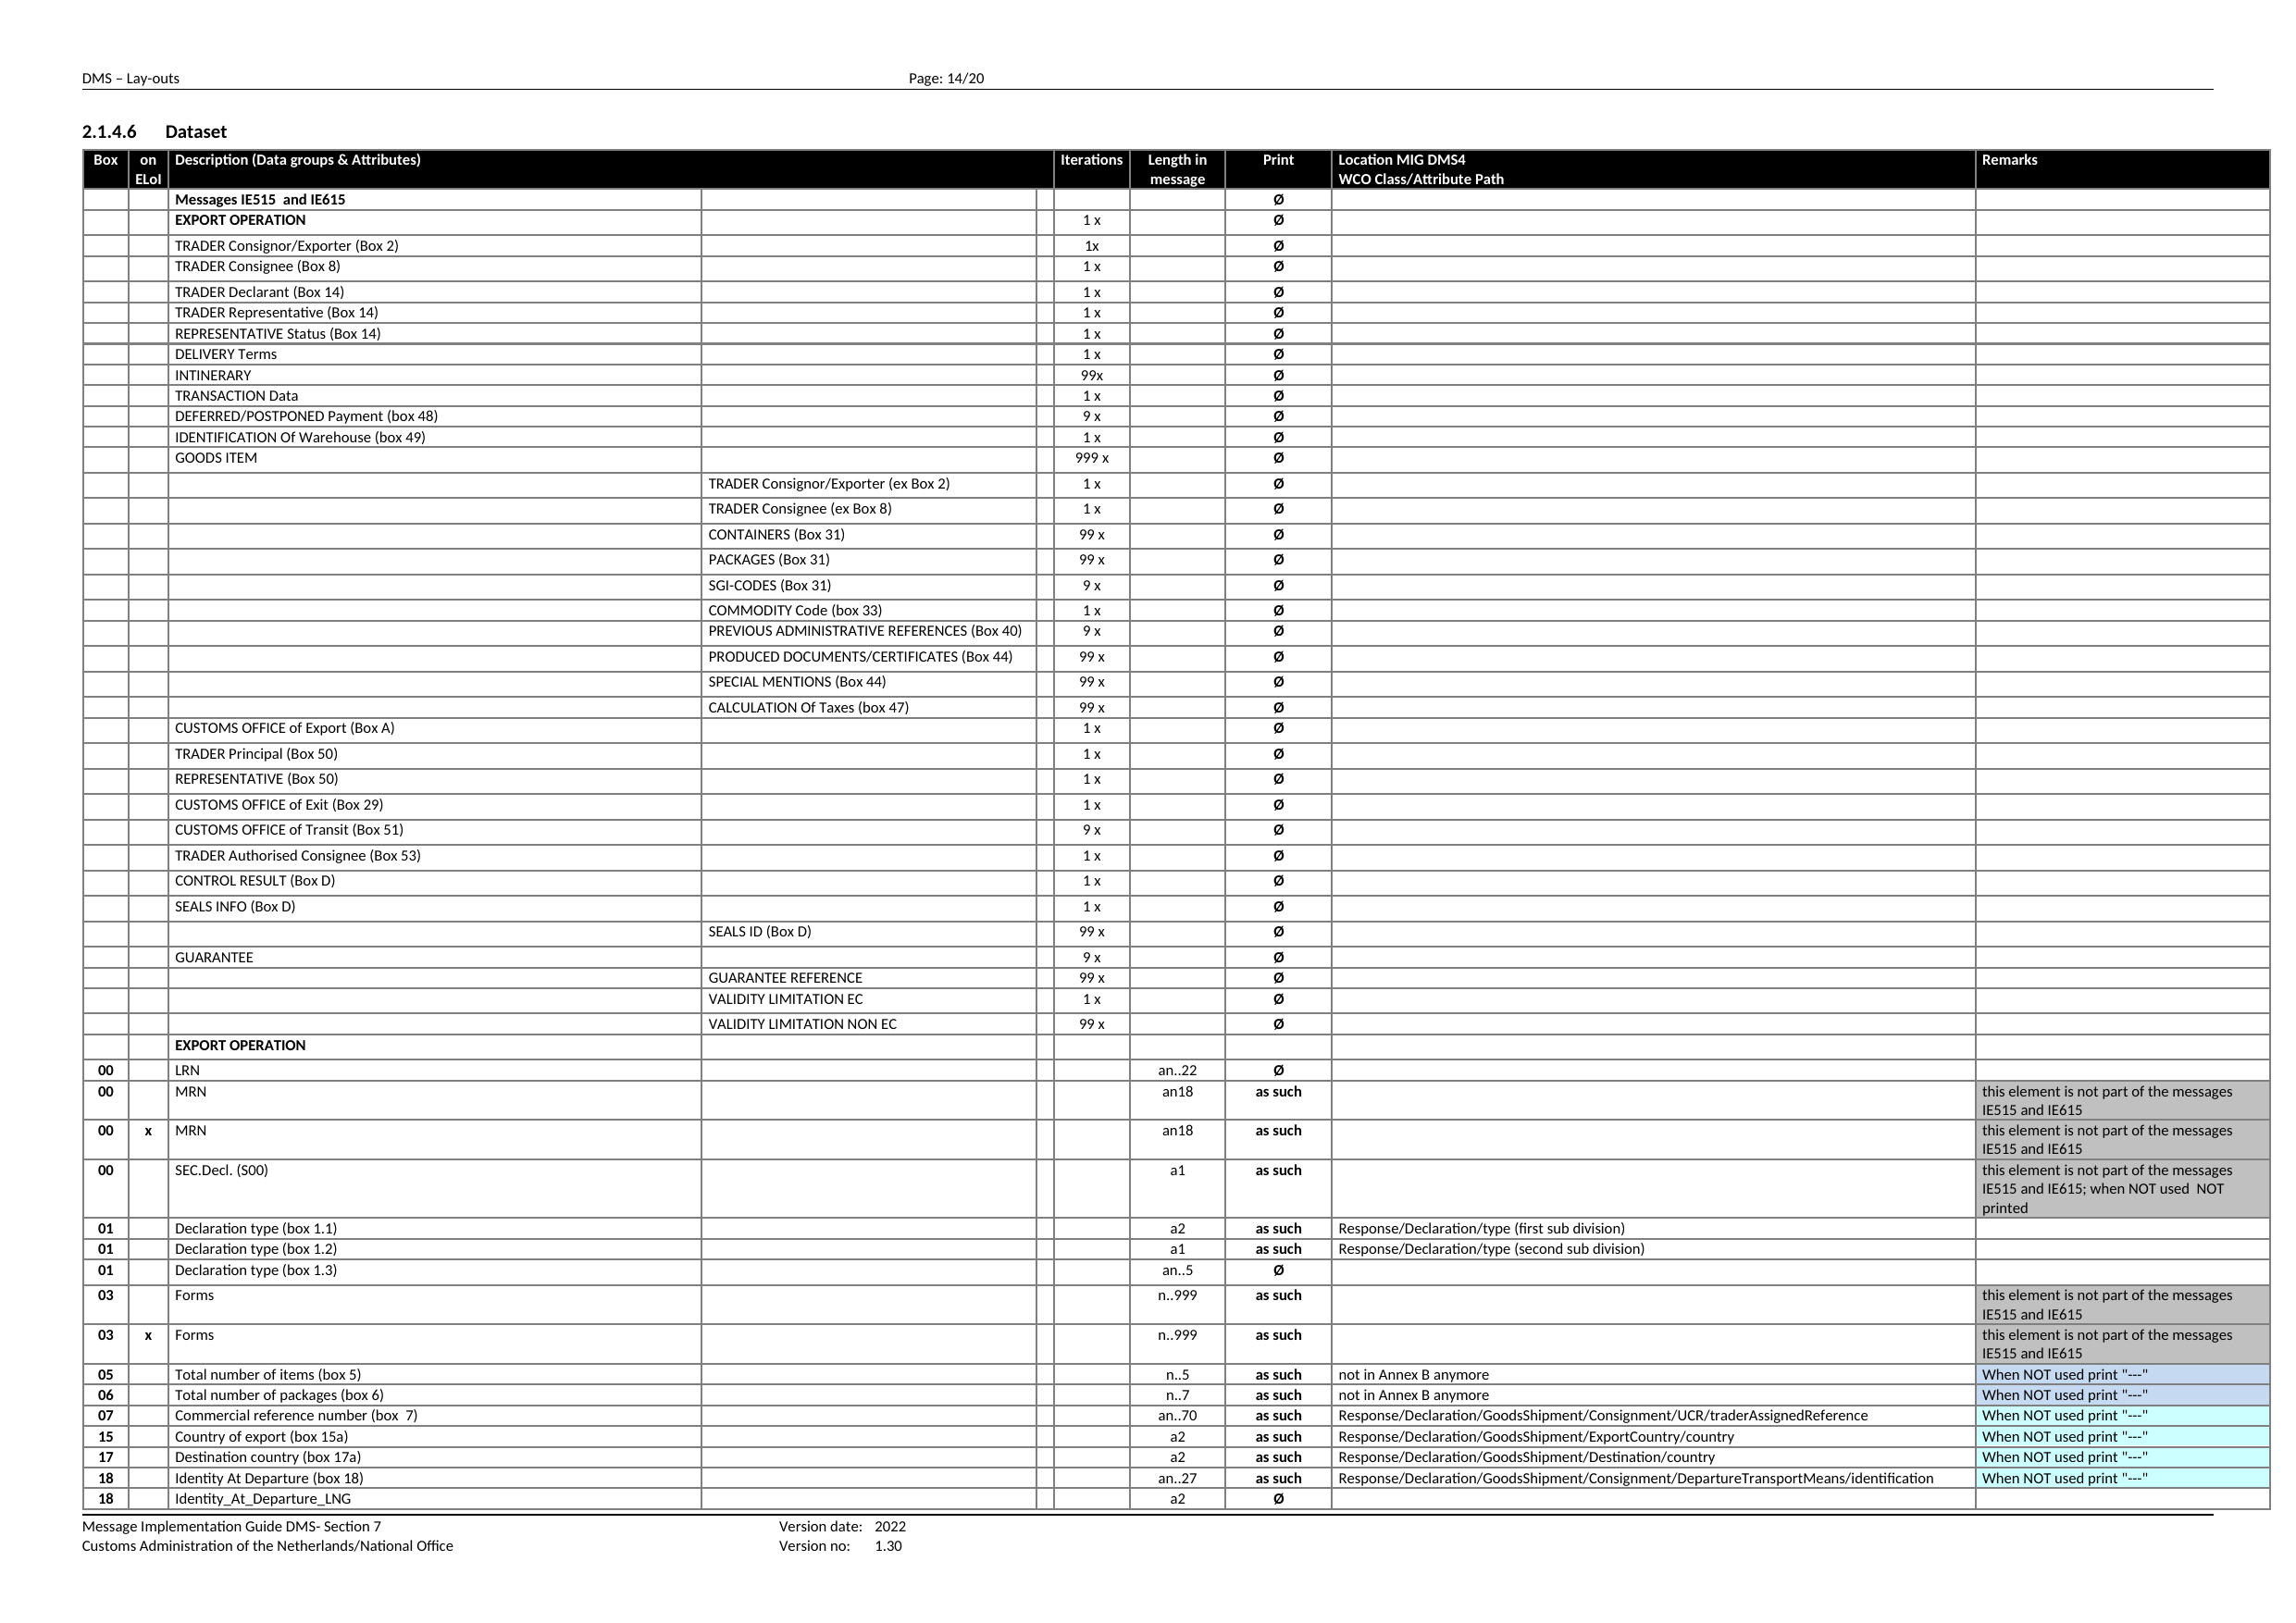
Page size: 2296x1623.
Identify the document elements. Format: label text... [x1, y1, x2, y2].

table_cell When NOT used print "---" [1977, 1406, 2269, 1425]
table_cell n..999 [1131, 1325, 1224, 1363]
table_cell [702, 1060, 1036, 1080]
table_cell [130, 324, 168, 342]
table_cell [130, 345, 168, 364]
table_cell Destination country (box 17a) [169, 1448, 701, 1467]
table_cell Ø [1226, 872, 1331, 895]
table_cell [84, 576, 128, 599]
table_header on ELoI [130, 151, 168, 188]
table_cell [702, 795, 1036, 818]
table_cell Ø [1226, 236, 1331, 255]
table_cell [1131, 601, 1224, 620]
table_cell Declaration type (box 1.2) [169, 1240, 701, 1258]
table_cell 9 x [1055, 407, 1129, 426]
table_cell [1131, 211, 1224, 234]
table_cell [1333, 211, 1975, 234]
table_cell as such [1226, 1160, 1331, 1217]
table_cell [1131, 969, 1224, 987]
table_cell [1977, 744, 2269, 767]
table_cell [84, 647, 128, 671]
table_cell 99 x [1055, 525, 1129, 548]
table_cell [1131, 989, 1224, 1012]
table_cell Identity At Departure (box 18) [169, 1468, 701, 1487]
table_cell Response/Declaration/GoodsShipment/ExportCountry/country [1333, 1427, 1975, 1445]
table_cell [1037, 1035, 1053, 1059]
table_cell When NOT used print "---" [1977, 1385, 2269, 1405]
table_cell [1131, 872, 1224, 895]
table_cell Ø [1226, 948, 1331, 966]
table_cell [130, 872, 168, 895]
table_cell [1333, 190, 1975, 209]
table_cell not in Annex B anymore [1333, 1365, 1975, 1383]
table_cell [1977, 1260, 2269, 1283]
table_cell [1055, 1035, 1129, 1059]
table_cell [1037, 1448, 1053, 1467]
table_cell TRANSACTION Data [169, 386, 701, 404]
table_cell [1977, 969, 2269, 987]
table_cell [1037, 795, 1053, 818]
table_cell [130, 969, 168, 987]
table_cell PACKAGES (Box 31) [702, 550, 1036, 574]
table_cell GOODS ITEM [169, 448, 701, 472]
table_cell 1 x [1055, 345, 1129, 364]
table_cell as such [1226, 1365, 1331, 1383]
table_cell GUARANTEE REFERENCE [702, 969, 1036, 987]
table_cell [1037, 427, 1053, 446]
table_cell as such [1226, 1286, 1331, 1323]
table_cell [84, 770, 128, 793]
table_cell 00 [84, 1060, 128, 1080]
table_cell [1037, 1286, 1053, 1323]
table_cell 9 x [1055, 622, 1129, 645]
table_cell 99 x [1055, 673, 1129, 696]
table_cell Ø [1226, 345, 1331, 364]
table_cell Total number of packages (box 6) [169, 1385, 701, 1405]
table_cell [702, 744, 1036, 767]
table_cell 01 [84, 1240, 128, 1258]
table_cell [169, 673, 701, 696]
table_cell [169, 698, 701, 716]
table_cell as such [1226, 1385, 1331, 1405]
table_cell TRADER Consignee (Box 8) [169, 257, 701, 280]
table_cell 18 [84, 1489, 128, 1507]
table_cell [130, 1240, 168, 1258]
table_cell [1131, 923, 1224, 946]
table_cell [702, 257, 1036, 280]
table_cell [84, 550, 128, 574]
table_cell TRADER Consignor/Exporter (ex Box 2) [702, 474, 1036, 497]
table_cell [1131, 236, 1224, 255]
table_cell Total number of items (box 5) [169, 1365, 701, 1383]
table_cell [702, 427, 1036, 446]
table_cell [130, 601, 168, 620]
table_header Location MIG DMS4 WCO Class/Attribute Path [1333, 151, 1975, 188]
table_cell [1333, 525, 1975, 548]
table_cell [1037, 897, 1053, 920]
table_cell [1037, 1385, 1053, 1405]
table_cell [702, 1286, 1036, 1323]
table_cell [130, 698, 168, 716]
table_cell [130, 1035, 168, 1059]
table_cell Declaration type (box 1.1) [169, 1219, 701, 1237]
table_cell SEALS INFO (Box D) [169, 897, 701, 920]
table_cell [1333, 427, 1975, 446]
table_cell [84, 622, 128, 645]
table_cell [1977, 211, 2269, 234]
table_cell [169, 550, 701, 574]
table_cell [169, 1014, 701, 1034]
table_cell [130, 622, 168, 645]
table_cell [1037, 1240, 1053, 1258]
table_cell Response/Declaration/GoodsShipment/Consignment/DepartureTransportMeans/identification [1333, 1468, 1975, 1487]
table_cell an..22 [1131, 1060, 1224, 1080]
table_cell [702, 1035, 1036, 1059]
table_cell Ø [1226, 846, 1331, 869]
table_cell [130, 1365, 168, 1383]
table_cell [130, 719, 168, 742]
table_cell [1055, 1468, 1129, 1487]
table_cell [84, 345, 128, 364]
table_cell 15 [84, 1427, 128, 1445]
table_cell 99 x [1055, 698, 1129, 716]
table_cell [1055, 190, 1129, 209]
table_cell [1333, 1260, 1975, 1283]
table_cell [1977, 1219, 2269, 1237]
table_cell [1131, 897, 1224, 920]
table_cell [130, 1489, 168, 1507]
table_cell [130, 499, 168, 523]
table_cell a1 [1131, 1240, 1224, 1258]
table_cell [84, 897, 128, 920]
table_cell [1333, 846, 1975, 869]
table_cell [702, 448, 1036, 472]
table_cell [1037, 1427, 1053, 1445]
table_cell 1 x [1055, 499, 1129, 523]
table_cell 99 x [1055, 550, 1129, 574]
table_cell as such [1226, 1325, 1331, 1363]
table_cell x [130, 1325, 168, 1363]
table_cell [702, 948, 1036, 966]
table_cell [1333, 1121, 1975, 1158]
table_cell 1 x [1055, 474, 1129, 497]
table_header Length in message [1131, 151, 1224, 188]
table_cell [1131, 948, 1224, 966]
table_cell [1131, 407, 1224, 426]
table_cell [1037, 846, 1053, 869]
table_cell [1131, 1014, 1224, 1034]
table_cell [84, 282, 128, 302]
table_cell [1333, 1060, 1975, 1080]
table_cell [1037, 622, 1053, 645]
table_cell [130, 257, 168, 280]
table_cell [1977, 525, 2269, 548]
table_cell as such [1226, 1468, 1331, 1487]
table_cell TRADER Representative (Box 14) [169, 304, 701, 322]
table_cell [1333, 236, 1975, 255]
table_cell 00 [84, 1160, 128, 1217]
table_cell [1037, 1160, 1053, 1217]
table_cell [130, 1082, 168, 1119]
table_cell [1055, 1365, 1129, 1383]
table_cell Ø [1226, 365, 1331, 384]
table_cell Ø [1226, 673, 1331, 696]
table_cell [84, 795, 128, 818]
table_cell Forms [169, 1286, 701, 1323]
table_cell [1333, 897, 1975, 920]
table_cell [702, 1427, 1036, 1445]
table_cell GUARANTEE [169, 948, 701, 966]
table_cell 99 x [1055, 969, 1129, 987]
table_cell [130, 1014, 168, 1034]
table_cell [84, 211, 128, 234]
table_cell [1977, 673, 2269, 696]
table_cell [130, 525, 168, 548]
table_cell [169, 474, 701, 497]
table_cell 06 [84, 1385, 128, 1405]
table_cell [1131, 698, 1224, 716]
table_cell [1131, 190, 1224, 209]
table_cell [1977, 622, 2269, 645]
table_cell CUSTOMS OFFICE of Transit (Box 51) [169, 821, 701, 844]
table_cell [84, 190, 128, 209]
table_cell [702, 1448, 1036, 1467]
table_cell Messages IE515 and IE615 [169, 190, 701, 209]
table_cell [130, 448, 168, 472]
table_cell [1131, 673, 1224, 696]
table_cell [130, 1160, 168, 1217]
table_cell Ø [1226, 386, 1331, 404]
table_cell [1037, 474, 1053, 497]
table_cell [1333, 1286, 1975, 1323]
table_cell [130, 236, 168, 255]
table_cell [84, 499, 128, 523]
table_cell [1977, 257, 2269, 280]
table_cell [1037, 989, 1053, 1012]
table_cell [1131, 499, 1224, 523]
table_cell [84, 1035, 128, 1059]
table_cell [1037, 386, 1053, 404]
table_cell Declaration type (box 1.3) [169, 1260, 701, 1283]
table_cell 05 [84, 1365, 128, 1383]
table_cell [1037, 236, 1053, 255]
table_cell REPRESENTATIVE (Box 50) [169, 770, 701, 793]
table_cell [1977, 407, 2269, 426]
table_cell [1131, 257, 1224, 280]
table_cell [1037, 576, 1053, 599]
table_cell [169, 525, 701, 548]
table_cell 03 [84, 1325, 128, 1363]
table_cell 99x [1055, 365, 1129, 384]
table_cell [1037, 719, 1053, 742]
table_cell PREVIOUS ADMINISTRATIVE REFERENCES (Box 40) [702, 622, 1036, 645]
table_header Remarks [1977, 151, 2269, 188]
table_cell Ø [1226, 1060, 1331, 1080]
table_cell Ø [1226, 1014, 1331, 1034]
table_cell 9 x [1055, 948, 1129, 966]
table_cell Country of export (box 15a) [169, 1427, 701, 1445]
table_cell [130, 821, 168, 844]
table_cell [1037, 923, 1053, 946]
table_cell [1977, 1014, 2269, 1034]
table_cell [130, 190, 168, 209]
table_cell [1037, 324, 1053, 342]
table_cell [1333, 407, 1975, 426]
table_cell [1037, 1365, 1053, 1383]
table_cell [1333, 1325, 1975, 1363]
table_cell [130, 897, 168, 920]
table_cell 9 x [1055, 821, 1129, 844]
table_cell 18 [84, 1468, 128, 1487]
table_cell [702, 1260, 1036, 1283]
table_cell [702, 1406, 1036, 1425]
subtitle Dataset [82, 119, 2214, 142]
table_cell CONTAINERS (Box 31) [702, 525, 1036, 548]
table_cell [1333, 1489, 1975, 1507]
table_cell [130, 744, 168, 767]
table_cell [702, 386, 1036, 404]
table_cell [1037, 969, 1053, 987]
table_cell Ø [1226, 821, 1331, 844]
table_cell [130, 1385, 168, 1405]
table_cell as such [1226, 1427, 1331, 1445]
table_cell 1 x [1055, 846, 1129, 869]
table_cell n..5 [1131, 1365, 1224, 1383]
table_cell [1055, 1240, 1129, 1258]
table_cell [1037, 872, 1053, 895]
table_cell [1333, 257, 1975, 280]
table_cell an..70 [1131, 1406, 1224, 1425]
table_cell [84, 744, 128, 767]
table_cell [1037, 1121, 1053, 1158]
table_cell an18 [1131, 1121, 1224, 1158]
table_cell [1055, 1286, 1129, 1323]
table_cell [1977, 448, 2269, 472]
table_cell [1977, 365, 2269, 384]
table_cell 1 x [1055, 989, 1129, 1012]
table_cell 1 x [1055, 211, 1129, 234]
table_cell [1977, 821, 2269, 844]
table_cell Ø [1226, 499, 1331, 523]
table_cell [169, 923, 701, 946]
table_cell [702, 365, 1036, 384]
table_cell 00 [84, 1121, 128, 1158]
table_cell LRN [169, 1060, 701, 1080]
table_cell MRN [169, 1082, 701, 1119]
table_cell [1977, 872, 2269, 895]
table_cell [702, 407, 1036, 426]
table_cell [130, 211, 168, 234]
table_cell SEC.Decl. (S00) [169, 1160, 701, 1217]
table_cell Ø [1226, 550, 1331, 574]
table_cell [702, 304, 1036, 322]
table_cell Ø [1226, 795, 1331, 818]
table_cell [1037, 190, 1053, 209]
table_cell a2 [1131, 1219, 1224, 1237]
table_cell [1037, 1468, 1053, 1487]
table_cell [1333, 969, 1975, 987]
table_cell as such [1226, 1406, 1331, 1425]
table_cell Ø [1226, 969, 1331, 987]
table_cell Forms [169, 1325, 701, 1363]
table_header Print [1226, 151, 1331, 188]
table_cell [1977, 345, 2269, 364]
table_cell [130, 989, 168, 1012]
table_cell [1333, 550, 1975, 574]
table_cell [84, 872, 128, 895]
table_cell [84, 304, 128, 322]
table_cell [84, 365, 128, 384]
table_cell [130, 474, 168, 497]
table_cell When NOT used print "---" [1977, 1427, 2269, 1445]
table_cell Response/Declaration/type (first sub division) [1333, 1219, 1975, 1237]
table_cell Ø [1226, 576, 1331, 599]
table_cell [702, 1121, 1036, 1158]
table_cell Ø [1226, 525, 1331, 548]
table_cell 999 x [1055, 448, 1129, 472]
table_cell 1 x [1055, 427, 1129, 446]
table_cell Ø [1226, 190, 1331, 209]
table_cell [702, 190, 1036, 209]
table_cell [1055, 1385, 1129, 1405]
table_cell [1333, 499, 1975, 523]
table_cell [1977, 846, 2269, 869]
table_cell [1333, 795, 1975, 818]
table_cell [1055, 1160, 1129, 1217]
table_cell Ø [1226, 601, 1331, 620]
table_cell [702, 872, 1036, 895]
table_cell [1977, 719, 2269, 742]
table_cell [1037, 647, 1053, 671]
table_cell Ø [1226, 427, 1331, 446]
table_cell a2 [1131, 1448, 1224, 1467]
table_cell [130, 1219, 168, 1237]
table_cell 00 [84, 1082, 128, 1119]
table_cell [702, 846, 1036, 869]
table_cell as such [1226, 1082, 1331, 1119]
table_cell Response/Declaration/GoodsShipment/Destination/country [1333, 1448, 1975, 1467]
table_cell [1333, 304, 1975, 322]
table_cell [1037, 550, 1053, 574]
table_cell [84, 386, 128, 404]
table_cell [1977, 324, 2269, 342]
table_cell [169, 499, 701, 523]
table_cell [1977, 770, 2269, 793]
table_cell [130, 282, 168, 302]
table_cell [84, 324, 128, 342]
table_cell [130, 365, 168, 384]
table_cell Ø [1226, 304, 1331, 322]
table_cell [1131, 550, 1224, 574]
table_cell [1037, 601, 1053, 620]
table_cell 1 x [1055, 601, 1129, 620]
table_cell VALIDITY LIMITATION EC [702, 989, 1036, 1012]
table_cell [1977, 1060, 2269, 1080]
table_cell VALIDITY LIMITATION NON EC [702, 1014, 1036, 1034]
table_cell [702, 1082, 1036, 1119]
table_cell [1131, 282, 1224, 302]
table_cell [702, 1219, 1036, 1237]
table_cell [1333, 923, 1975, 946]
table_cell When NOT used print "---" [1977, 1365, 2269, 1383]
table_cell 1 x [1055, 719, 1129, 742]
table_cell CALCULATION Of Taxes (box 47) [702, 698, 1036, 716]
table_cell 03 [84, 1286, 128, 1323]
table_cell [130, 407, 168, 426]
table_cell Ø [1226, 719, 1331, 742]
table_cell [1037, 1489, 1053, 1507]
table_cell [1131, 719, 1224, 742]
table_cell [702, 211, 1036, 234]
table_cell EXPORT OPERATION [169, 211, 701, 234]
table_cell [1333, 1082, 1975, 1119]
table_cell this element is not part of the messages IE515 and IE615 [1977, 1325, 2269, 1363]
table_cell [1037, 1082, 1053, 1119]
table_cell [1977, 576, 2269, 599]
table_cell [84, 698, 128, 716]
table_cell Ø [1226, 698, 1331, 716]
table_cell Ø [1226, 324, 1331, 342]
table_cell SPECIAL MENTIONS (Box 44) [702, 673, 1036, 696]
table_cell Ø [1226, 474, 1331, 497]
table_cell [1333, 698, 1975, 716]
table_cell Ø [1226, 897, 1331, 920]
table_cell TRADER Principal (Box 50) [169, 744, 701, 767]
table_cell [1333, 474, 1975, 497]
table_cell [1055, 1406, 1129, 1425]
table_cell [1333, 622, 1975, 645]
table_cell [702, 1325, 1036, 1363]
table_cell [84, 1014, 128, 1034]
table_cell [1131, 795, 1224, 818]
table_cell Commercial reference number (box 7) [169, 1406, 701, 1425]
table_cell [84, 236, 128, 255]
table_cell [1333, 1014, 1975, 1034]
table_cell [130, 948, 168, 966]
table_cell 99 x [1055, 923, 1129, 946]
table_cell [1055, 1060, 1129, 1080]
table_cell [1333, 719, 1975, 742]
table_cell as such [1226, 1448, 1331, 1467]
table_cell [130, 647, 168, 671]
table_cell [1977, 1489, 2269, 1507]
table_cell [84, 525, 128, 548]
table_cell [130, 1260, 168, 1283]
table_cell [130, 1286, 168, 1323]
table_cell [1037, 304, 1053, 322]
table_cell [1333, 601, 1975, 620]
table_cell [1131, 474, 1224, 497]
table_cell [1131, 744, 1224, 767]
table_cell [1333, 948, 1975, 966]
table_cell a2 [1131, 1427, 1224, 1445]
table_cell [1037, 365, 1053, 384]
table_cell [130, 846, 168, 869]
table_cell [1977, 282, 2269, 302]
table_cell Ø [1226, 989, 1331, 1012]
table_cell [84, 601, 128, 620]
table_cell 1 x [1055, 386, 1129, 404]
table_cell 1 x [1055, 770, 1129, 793]
table_cell 01 [84, 1260, 128, 1283]
table_cell Ø [1226, 622, 1331, 645]
table_cell [1977, 304, 2269, 322]
table_cell [84, 923, 128, 946]
table_cell [1333, 821, 1975, 844]
table_cell INTINERARY [169, 365, 701, 384]
table_cell [1333, 744, 1975, 767]
table_cell [1131, 386, 1224, 404]
table_cell [84, 407, 128, 426]
table_cell [1333, 386, 1975, 404]
table_cell SEALS ID (Box D) [702, 923, 1036, 946]
table_cell Ø [1226, 1260, 1331, 1283]
table_cell TRADER Declarant (Box 14) [169, 282, 701, 302]
table_cell n..999 [1131, 1286, 1224, 1323]
table_cell CUSTOMS OFFICE of Exit (Box 29) [169, 795, 701, 818]
table_cell [130, 427, 168, 446]
table_cell [169, 622, 701, 645]
table_cell [130, 1427, 168, 1445]
table_cell an18 [1131, 1082, 1224, 1119]
table_cell [1977, 190, 2269, 209]
table_cell [1055, 1121, 1129, 1158]
table_cell [702, 719, 1036, 742]
table_cell [84, 257, 128, 280]
table_cell IDENTIFICATION Of Warehouse (box 49) [169, 427, 701, 446]
table_cell 1 x [1055, 304, 1129, 322]
table_cell [130, 1060, 168, 1080]
table_cell as such [1226, 1219, 1331, 1237]
table_cell [702, 897, 1036, 920]
table_cell [84, 474, 128, 497]
table_cell DEFERRED/POSTPONED Payment (box 48) [169, 407, 701, 426]
table_cell this element is not part of the messages IE515 and IE615 [1977, 1121, 2269, 1158]
table_cell [1037, 1219, 1053, 1237]
table_cell Ø [1226, 211, 1331, 234]
table_cell [1037, 282, 1053, 302]
table_cell n..7 [1131, 1385, 1224, 1405]
table_cell [702, 1468, 1036, 1487]
table_cell [130, 795, 168, 818]
table_cell CUSTOMS OFFICE of Export (Box A) [169, 719, 701, 742]
table_cell as such [1226, 1240, 1331, 1258]
table_cell Ø [1226, 923, 1331, 946]
table_cell TRADER Consignee (ex Box 8) [702, 499, 1036, 523]
table_cell [1333, 1035, 1975, 1059]
table_cell [1131, 324, 1224, 342]
table_cell [84, 448, 128, 472]
table_cell 99 x [1055, 1014, 1129, 1034]
table_cell [84, 719, 128, 742]
table_cell 1 x [1055, 257, 1129, 280]
table_cell [1037, 673, 1053, 696]
table_cell [1037, 525, 1053, 548]
table_cell [1977, 601, 2269, 620]
table_cell [1055, 1448, 1129, 1467]
table_cell 99 x [1055, 647, 1129, 671]
table_cell [130, 770, 168, 793]
table_cell [1131, 345, 1224, 364]
table_cell [1131, 576, 1224, 599]
table_cell [130, 1448, 168, 1467]
table_cell this element is not part of the messages IE515 and IE615 [1977, 1082, 2269, 1119]
table_cell [84, 948, 128, 966]
table_cell [84, 427, 128, 446]
table_cell [702, 1160, 1036, 1217]
table_cell this element is not part of the messages IE515 and IE615 [1977, 1286, 2269, 1323]
table_cell TRADER Consignor/Exporter (Box 2) [169, 236, 701, 255]
table_cell [702, 770, 1036, 793]
table_cell Ø [1226, 282, 1331, 302]
table_cell [1977, 474, 2269, 497]
table_cell [1977, 1035, 2269, 1059]
table_cell [130, 304, 168, 322]
table_cell [1131, 427, 1224, 446]
table_cell [1977, 948, 2269, 966]
table_cell CONTROL RESULT (Box D) [169, 872, 701, 895]
table_cell 9 x [1055, 576, 1129, 599]
table_cell a2 [1131, 1489, 1224, 1507]
table_cell an..27 [1131, 1468, 1224, 1487]
table_cell [1333, 989, 1975, 1012]
table_cell Identity_At_Departure_LNG [169, 1489, 701, 1507]
table_cell 1 x [1055, 872, 1129, 895]
table_header Description (Data groups & Attributes) [169, 151, 1053, 188]
table_cell [1037, 770, 1053, 793]
table_cell [702, 282, 1036, 302]
table_cell [1037, 1406, 1053, 1425]
table_cell [84, 821, 128, 844]
table_cell [1055, 1260, 1129, 1283]
table_cell [702, 1489, 1036, 1507]
table_cell [130, 550, 168, 574]
table_cell TRADER Authorised Consignee (Box 53) [169, 846, 701, 869]
table_cell [1977, 698, 2269, 716]
table_header Iterations [1055, 151, 1129, 188]
table_cell [1333, 282, 1975, 302]
table_cell this element is not part of the messages IE515 and IE615; when NOT used NOT printed [1977, 1160, 2269, 1217]
table_cell [1977, 897, 2269, 920]
table_cell 01 [84, 1219, 128, 1237]
table_cell [702, 1385, 1036, 1405]
table_cell [130, 923, 168, 946]
table_cell not in Annex B anymore [1333, 1385, 1975, 1405]
table_cell DELIVERY Terms [169, 345, 701, 364]
table_cell [1333, 647, 1975, 671]
table_cell [1131, 1035, 1224, 1059]
table_cell [84, 846, 128, 869]
table_cell [1055, 1219, 1129, 1237]
table_cell [1055, 1489, 1129, 1507]
table_cell [702, 236, 1036, 255]
table_cell [1977, 499, 2269, 523]
table_cell [1333, 345, 1975, 364]
table_cell [169, 601, 701, 620]
table_cell [1037, 1260, 1053, 1283]
table_cell [130, 576, 168, 599]
table_cell [1333, 576, 1975, 599]
table_cell a1 [1131, 1160, 1224, 1217]
table_cell [1037, 948, 1053, 966]
table_cell 1 x [1055, 795, 1129, 818]
table_cell [84, 673, 128, 696]
table_cell [1037, 1325, 1053, 1363]
table_cell [84, 969, 128, 987]
table_cell Ø [1226, 407, 1331, 426]
table_cell [1037, 345, 1053, 364]
table_cell [1131, 525, 1224, 548]
table_cell [1333, 365, 1975, 384]
table_cell [1037, 1014, 1053, 1034]
table_cell SGI-CODES (Box 31) [702, 576, 1036, 599]
table_cell [130, 1468, 168, 1487]
table_cell [84, 989, 128, 1012]
table_cell [1037, 698, 1053, 716]
table_cell [1037, 211, 1053, 234]
table_cell [1333, 324, 1975, 342]
table_cell [1977, 550, 2269, 574]
table_cell [702, 1240, 1036, 1258]
table_cell [702, 345, 1036, 364]
table_cell [169, 989, 701, 1012]
table_cell 17 [84, 1448, 128, 1467]
table_cell [1977, 236, 2269, 255]
table_cell [169, 576, 701, 599]
table_cell [1333, 770, 1975, 793]
table_cell [1131, 622, 1224, 645]
table_cell [1037, 257, 1053, 280]
table_cell [130, 673, 168, 696]
table_cell [1977, 1240, 2269, 1258]
table_cell [1131, 846, 1224, 869]
table_cell [1037, 821, 1053, 844]
table_cell [1977, 647, 2269, 671]
table_cell [1977, 795, 2269, 818]
table_cell an..5 [1131, 1260, 1224, 1283]
table_cell [1977, 427, 2269, 446]
table_cell [1131, 448, 1224, 472]
table_cell [702, 324, 1036, 342]
table_cell x [130, 1121, 168, 1158]
table_cell [1055, 1082, 1129, 1119]
table_cell Ø [1226, 647, 1331, 671]
table_cell [169, 969, 701, 987]
table_cell Ø [1226, 770, 1331, 793]
table_cell [1131, 304, 1224, 322]
table_cell [1037, 744, 1053, 767]
table_cell [1333, 448, 1975, 472]
table_cell [1037, 1060, 1053, 1080]
table_cell When NOT used print "---" [1977, 1448, 2269, 1467]
table_cell Response/Declaration/type (second sub division) [1333, 1240, 1975, 1258]
table_cell When NOT used print "---" [1977, 1468, 2269, 1487]
table_cell REPRESENTATIVE Status (Box 14) [169, 324, 701, 342]
table_cell [1131, 821, 1224, 844]
table_cell [1226, 1035, 1331, 1059]
table_cell Ø [1226, 1489, 1331, 1507]
table_cell [1131, 365, 1224, 384]
table_cell COMMODITY Code (box 33) [702, 601, 1036, 620]
table_cell Ø [1226, 744, 1331, 767]
table_cell [702, 821, 1036, 844]
table_cell [1037, 448, 1053, 472]
table_cell [1131, 647, 1224, 671]
table_cell [1977, 989, 2269, 1012]
table_cell Ø [1226, 257, 1331, 280]
table_cell 1 x [1055, 744, 1129, 767]
table_cell [130, 1406, 168, 1425]
table_cell as such [1226, 1121, 1331, 1158]
table_cell 1 x [1055, 897, 1129, 920]
table_header Box [84, 151, 128, 188]
table_cell [1333, 872, 1975, 895]
table_cell Response/Declaration/GoodsShipment/Consignment/UCR/traderAssignedReference [1333, 1406, 1975, 1425]
table_cell 1 x [1055, 324, 1129, 342]
table_cell [1977, 386, 2269, 404]
table_cell [1037, 499, 1053, 523]
table_cell 1x [1055, 236, 1129, 255]
table_cell Ø [1226, 448, 1331, 472]
table_cell MRN [169, 1121, 701, 1158]
table_cell [702, 1365, 1036, 1383]
table_cell [130, 386, 168, 404]
table_cell [1055, 1325, 1129, 1363]
table_cell [1333, 1160, 1975, 1217]
table_cell [1131, 770, 1224, 793]
table_cell [169, 647, 701, 671]
table_cell EXPORT OPERATION [169, 1035, 701, 1059]
table_cell [1977, 923, 2269, 946]
table_cell [1333, 673, 1975, 696]
table_cell PRODUCED DOCUMENTS/CERTIFICATES (Box 44) [702, 647, 1036, 671]
table_cell 07 [84, 1406, 128, 1425]
table_cell [1055, 1427, 1129, 1445]
table_cell [1037, 407, 1053, 426]
table_cell 1 x [1055, 282, 1129, 302]
